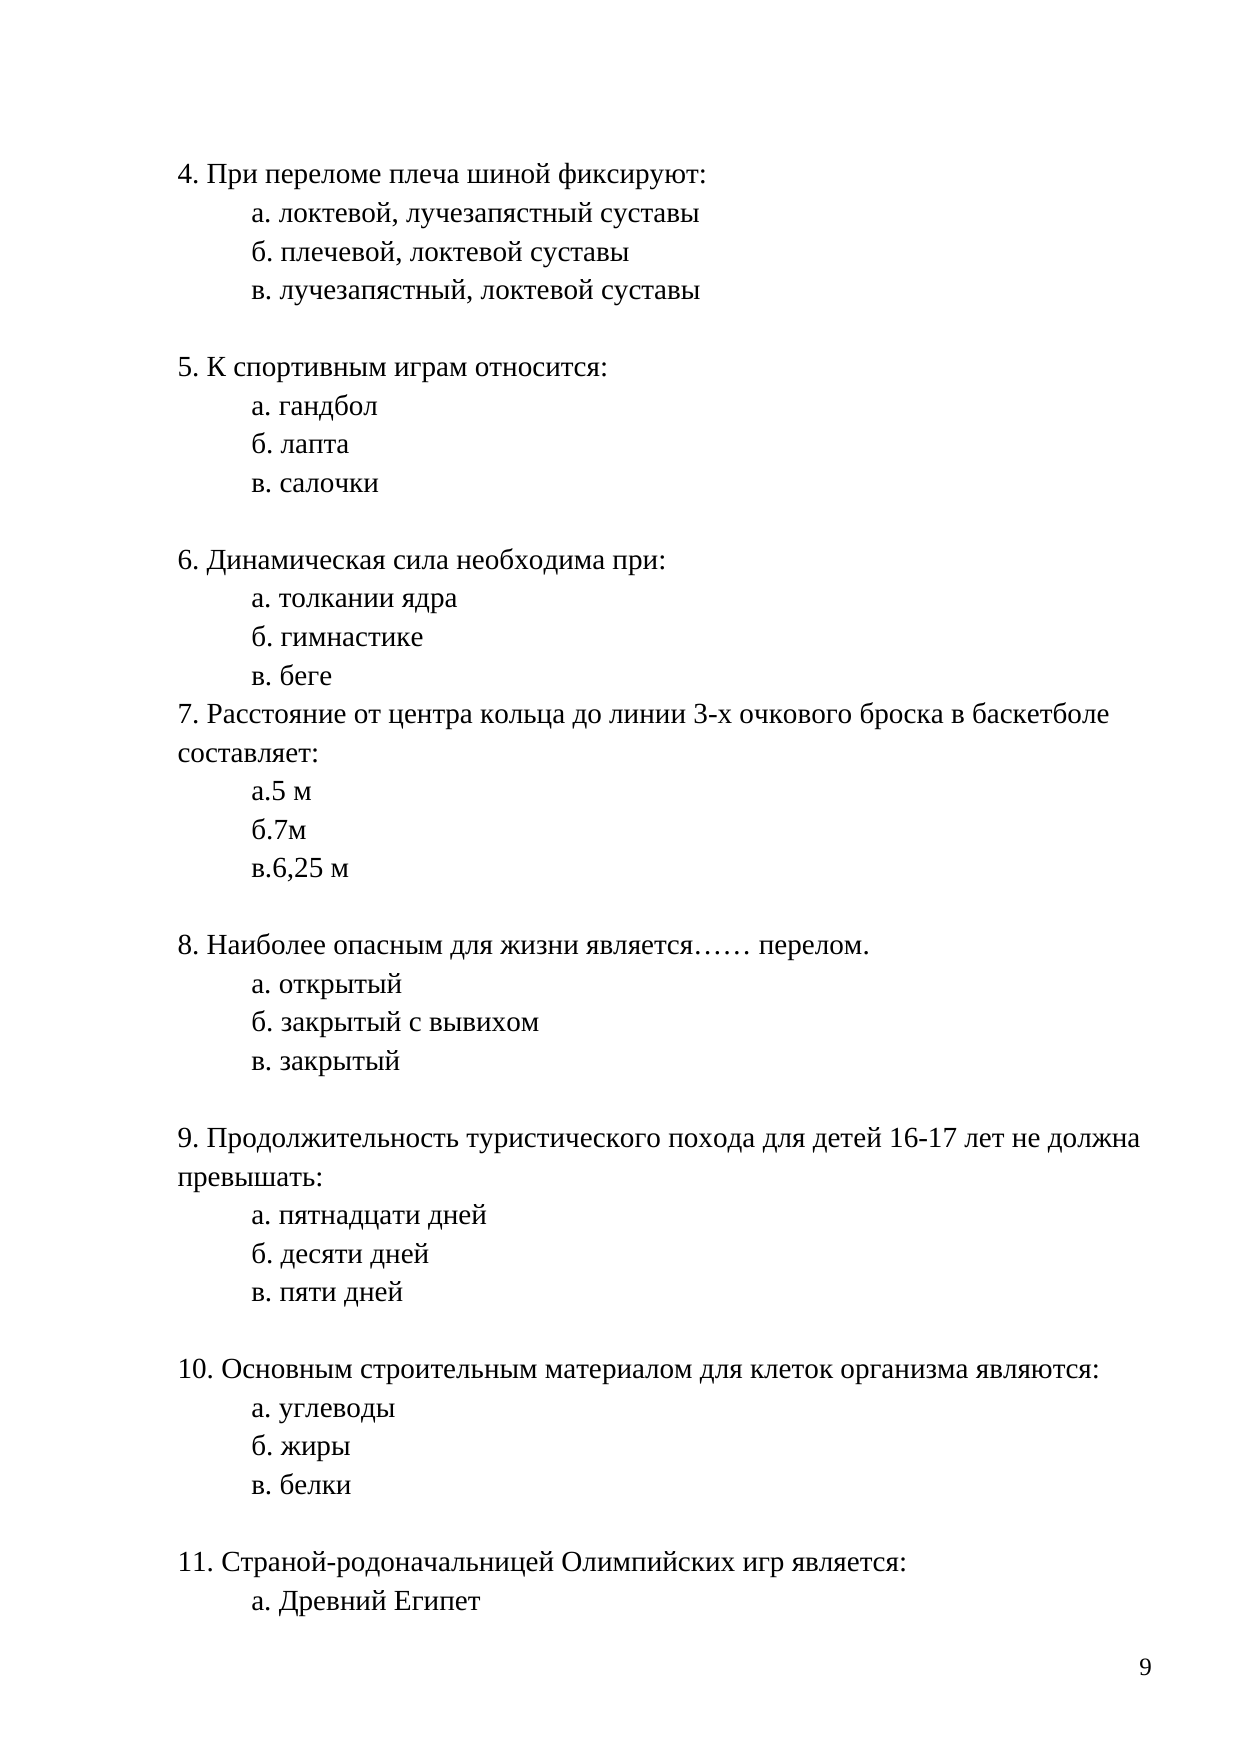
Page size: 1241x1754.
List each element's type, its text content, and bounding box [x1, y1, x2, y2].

text 5. К спортивным играм относится: [177, 349, 1152, 383]
text а. локтевой, лучезапястный суставы [177, 195, 1152, 229]
text 6. Динамическая сила необходима при: [177, 542, 1152, 576]
text в. [177, 850, 1152, 884]
text б. закрытый с вывихом [177, 1004, 1152, 1038]
text в. закрытый [177, 1043, 1152, 1077]
text 4. При переломе плеча шиной фиксируют: [177, 157, 1152, 190]
text а. Древний Египет [177, 1583, 1152, 1616]
text а. [177, 773, 1152, 807]
text 8. Наиболее опасным для жизни является…… перелом. [177, 927, 1152, 961]
text б. десяти дней [177, 1236, 1152, 1269]
text а. пятнадцати дней [177, 1197, 1152, 1231]
text б.7м [177, 812, 1152, 845]
text 7. Расстояние от центра кольца до линии 3-х очкового броска в баскетболе составляет: [177, 696, 1152, 768]
text а. углеводы [177, 1390, 1152, 1423]
text в. салочки [177, 465, 1152, 498]
text в. лучезапястный, локтевой суставы [177, 272, 1152, 306]
text в. белки [177, 1467, 1152, 1501]
text 11. Страной-родоначальницей Олимпийских игр является: [177, 1544, 1152, 1578]
text б. гимнастике [177, 619, 1152, 653]
text б. плечевой, локтевой суставы [177, 234, 1152, 267]
text в. беге [177, 658, 1152, 691]
text а. открытый [177, 966, 1152, 999]
text 10. Основным строительным материалом для клеток организма являются: [177, 1351, 1152, 1385]
text а. толкании ядра [177, 581, 1152, 614]
text в. пяти дней [177, 1274, 1152, 1308]
text б. жиры [177, 1428, 1152, 1462]
text б. лапта [177, 426, 1152, 460]
text а. гандбол [177, 388, 1152, 421]
text 9. Продолжительность туристического похода для детей 16-17 лет не должна превышать: [177, 1120, 1152, 1192]
